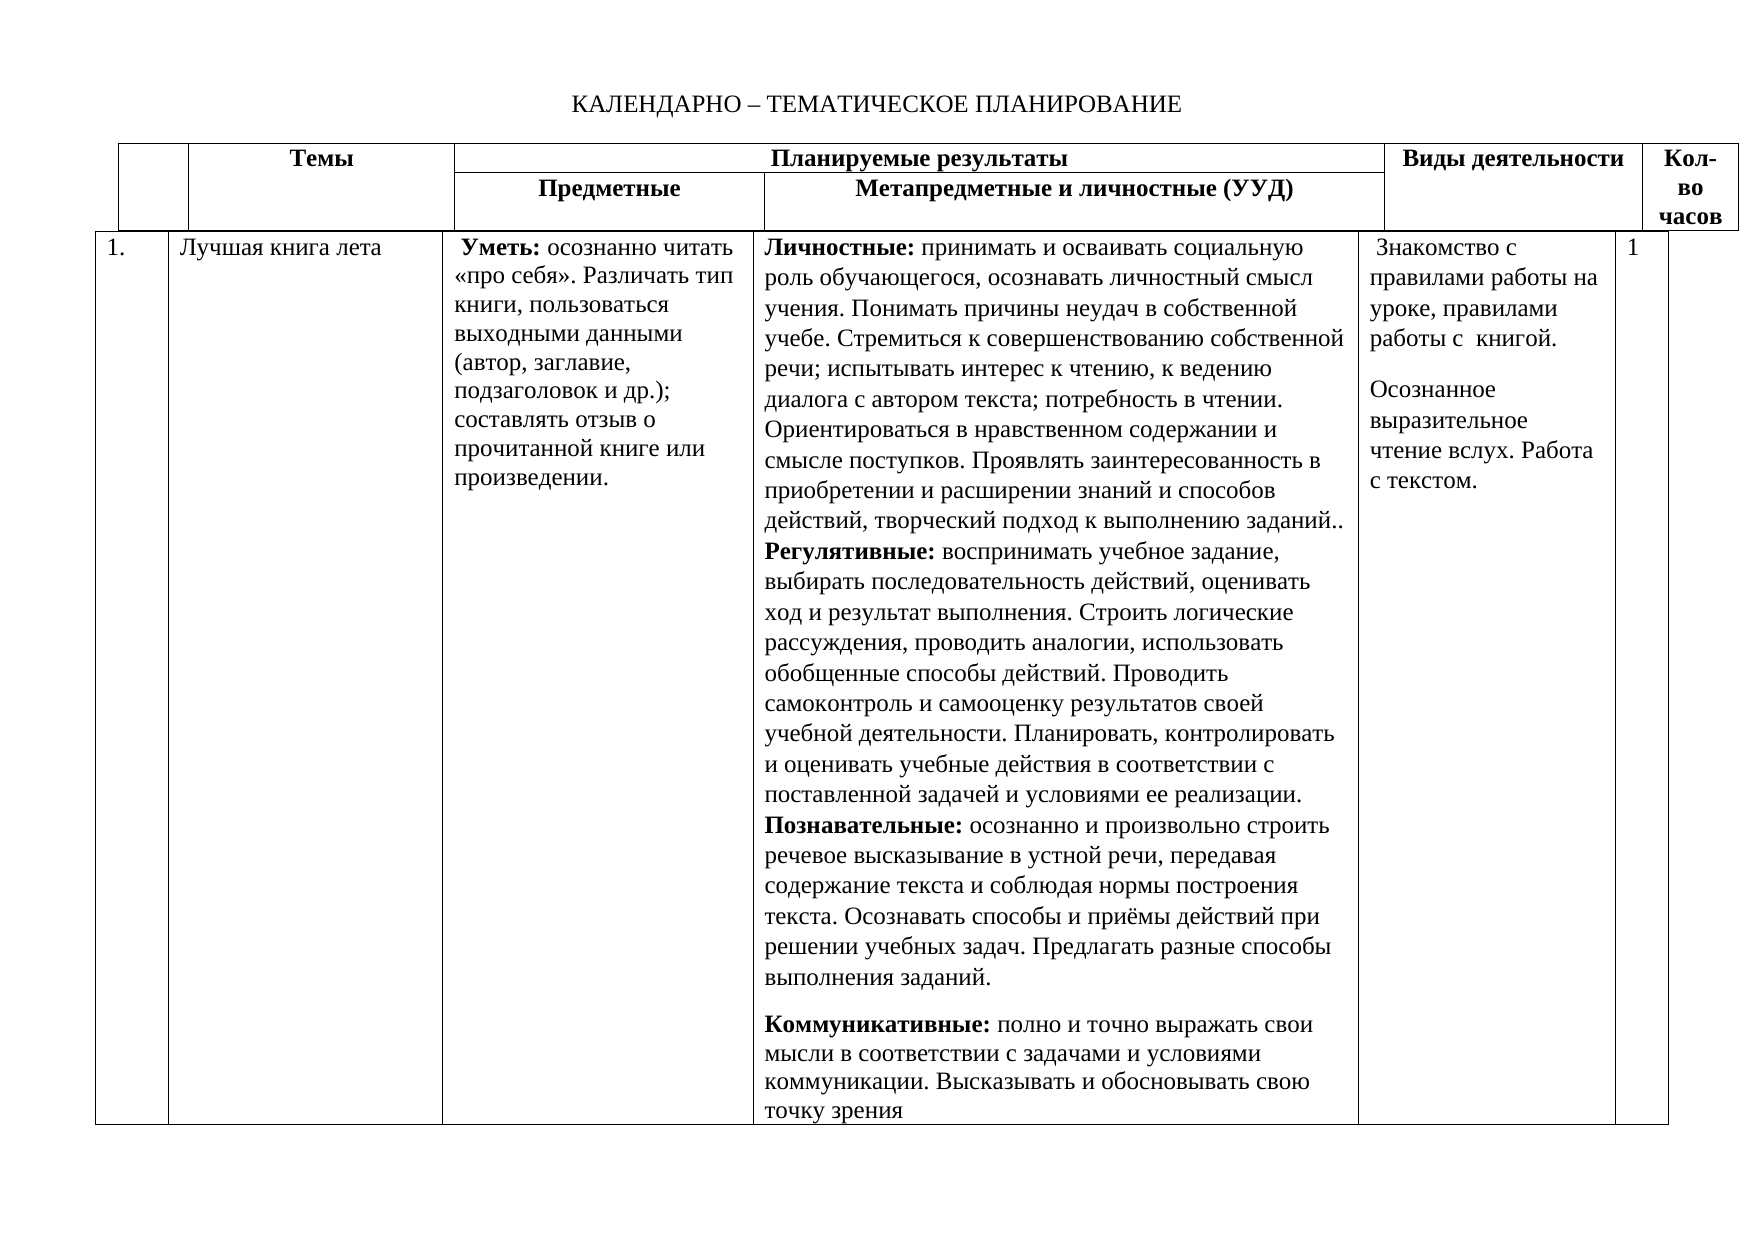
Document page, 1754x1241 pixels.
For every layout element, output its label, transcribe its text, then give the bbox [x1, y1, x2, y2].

table_header Уметь: осознанно читать «про себя». Различать тип книги, пользоваться выходными данными (автор, заглавие, подзаголовок и др.); составлять отзыв о прочитанной книге или произведении. [443, 232, 753, 1124]
table_cell Метапредметные и личностные (УУД) [765, 173, 1384, 230]
table_header Лучшая книга лета [169, 232, 442, 1124]
table_header 1. [96, 232, 168, 1124]
table_header 1 [1616, 232, 1668, 1124]
table_header Планируемые результаты [455, 144, 1384, 172]
table_cell Предметные [455, 173, 764, 230]
table_header Темы [189, 144, 454, 230]
table_header Личностные: принимать и осваивать социальную роль обучающегося, осознавать личностный смысл учения. Понимать причины неудач в собственной учебе. Стремиться к совершенствованию собственной речи; испытывать интерес к чтению, к ведению диалога с автором текста; потребность в чтении. Ориентироваться в нравственном содержании и смысле поступков. Проявлять заинтересованность в приобретении и расширении знаний и способов действий, творческий подход к выполнению заданий.. Регулятивные: воспринимать учебное задание, выбирать последовательность действий, оценивать ход и результат выполнения. Строить логические рассуждения, проводить аналогии, использовать обобщенные способы действий. Проводить самоконтроль и самооценку результатов своей учебной деятельности. Планировать, контролировать и оценивать учебные действия в соответствии с поставленной задачей и условиями ее реализации. Познавательные: осознанно и произвольно строить речевое высказывание в устной речи, передавая содержание текста и соблюдая нормы построения текста. Осознавать способы и приёмы действий при решении учебных задач. Предлагать разные способы выполнения заданий. Коммуникативные: полно и точно выражать свои мысли в соответствии с задачами и условиями коммуникации. Высказывать и обосновывать свою точку зрения [754, 232, 1358, 1124]
table_header Кол-во часов [1643, 144, 1738, 230]
text КАЛЕНДАРНО – ТЕМАТИЧЕСКОЕ ПЛАНИРОВАНИЕ [118, 89, 1636, 117]
table_header Виды деятельности [1385, 144, 1642, 230]
table_header [119, 144, 188, 230]
table_header Знакомство с правилами работы на уроке, правилами работы с книгой. Осознанное выразительное чтение вслух. Работа с текстом. [1359, 232, 1615, 1124]
